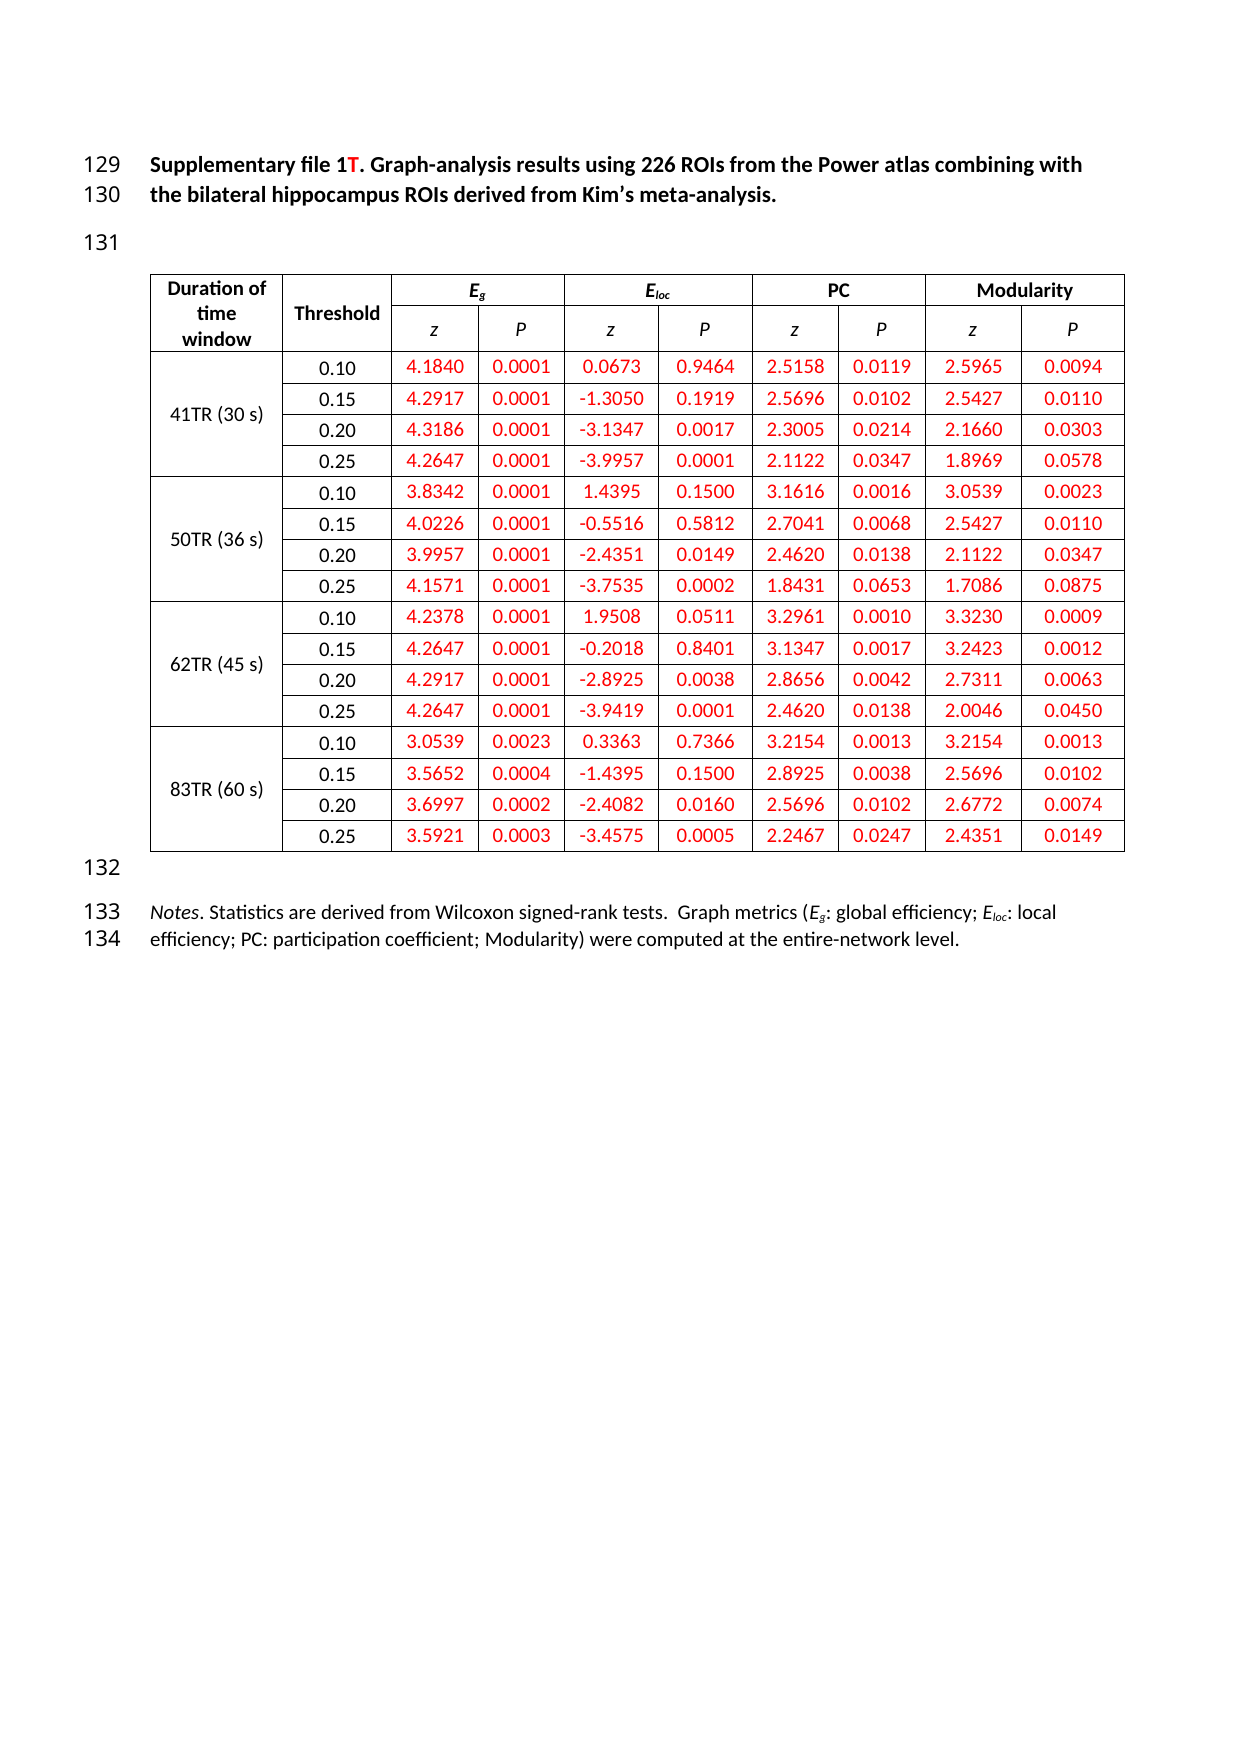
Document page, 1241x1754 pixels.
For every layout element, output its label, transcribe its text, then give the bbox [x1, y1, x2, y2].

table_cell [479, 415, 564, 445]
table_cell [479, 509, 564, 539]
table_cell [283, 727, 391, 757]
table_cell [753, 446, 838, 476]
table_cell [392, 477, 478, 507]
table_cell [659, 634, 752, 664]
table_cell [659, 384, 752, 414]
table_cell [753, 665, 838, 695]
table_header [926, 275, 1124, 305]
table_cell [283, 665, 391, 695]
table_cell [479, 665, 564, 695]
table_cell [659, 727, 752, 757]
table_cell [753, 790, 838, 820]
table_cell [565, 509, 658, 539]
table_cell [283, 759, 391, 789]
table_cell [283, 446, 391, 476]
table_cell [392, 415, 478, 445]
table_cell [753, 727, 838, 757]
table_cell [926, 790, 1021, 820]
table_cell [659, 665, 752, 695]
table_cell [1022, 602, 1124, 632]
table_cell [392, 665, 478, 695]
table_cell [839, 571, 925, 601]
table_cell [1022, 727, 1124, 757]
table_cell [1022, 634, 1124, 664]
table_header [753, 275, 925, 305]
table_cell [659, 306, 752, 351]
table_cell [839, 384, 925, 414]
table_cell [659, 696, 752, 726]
text Supplementary file 1T. Graph-analysis results using 226 ROIs from the Power atlas combining with the bilateral hippocampus ROIs derived from Kim’s meta-analysis. [150, 150, 1090, 208]
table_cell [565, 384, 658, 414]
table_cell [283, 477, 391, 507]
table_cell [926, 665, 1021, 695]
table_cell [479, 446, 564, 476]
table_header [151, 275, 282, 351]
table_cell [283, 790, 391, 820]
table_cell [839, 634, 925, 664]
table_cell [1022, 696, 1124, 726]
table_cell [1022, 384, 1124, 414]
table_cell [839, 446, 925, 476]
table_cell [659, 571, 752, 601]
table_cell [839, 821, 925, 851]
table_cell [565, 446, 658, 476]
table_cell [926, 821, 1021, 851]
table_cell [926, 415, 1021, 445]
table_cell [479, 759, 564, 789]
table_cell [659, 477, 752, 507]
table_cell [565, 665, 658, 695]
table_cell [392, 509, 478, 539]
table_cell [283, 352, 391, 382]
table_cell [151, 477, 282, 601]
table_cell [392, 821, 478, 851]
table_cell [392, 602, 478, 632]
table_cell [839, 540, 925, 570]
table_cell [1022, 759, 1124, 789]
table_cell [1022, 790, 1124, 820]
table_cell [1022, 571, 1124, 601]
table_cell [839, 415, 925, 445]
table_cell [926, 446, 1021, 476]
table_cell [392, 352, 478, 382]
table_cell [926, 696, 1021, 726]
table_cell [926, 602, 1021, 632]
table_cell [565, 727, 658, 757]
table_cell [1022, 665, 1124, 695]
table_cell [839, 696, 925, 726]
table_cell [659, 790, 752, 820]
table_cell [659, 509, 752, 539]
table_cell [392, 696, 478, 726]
text Notes. Statistics are derived from Wilcoxon signed-rank tests. Graph metrics (Eg: global efficiency; Eloc: local efficiency; PC: participation coefficient; Modularity) were computed at the entire-network level. [150, 899, 1090, 952]
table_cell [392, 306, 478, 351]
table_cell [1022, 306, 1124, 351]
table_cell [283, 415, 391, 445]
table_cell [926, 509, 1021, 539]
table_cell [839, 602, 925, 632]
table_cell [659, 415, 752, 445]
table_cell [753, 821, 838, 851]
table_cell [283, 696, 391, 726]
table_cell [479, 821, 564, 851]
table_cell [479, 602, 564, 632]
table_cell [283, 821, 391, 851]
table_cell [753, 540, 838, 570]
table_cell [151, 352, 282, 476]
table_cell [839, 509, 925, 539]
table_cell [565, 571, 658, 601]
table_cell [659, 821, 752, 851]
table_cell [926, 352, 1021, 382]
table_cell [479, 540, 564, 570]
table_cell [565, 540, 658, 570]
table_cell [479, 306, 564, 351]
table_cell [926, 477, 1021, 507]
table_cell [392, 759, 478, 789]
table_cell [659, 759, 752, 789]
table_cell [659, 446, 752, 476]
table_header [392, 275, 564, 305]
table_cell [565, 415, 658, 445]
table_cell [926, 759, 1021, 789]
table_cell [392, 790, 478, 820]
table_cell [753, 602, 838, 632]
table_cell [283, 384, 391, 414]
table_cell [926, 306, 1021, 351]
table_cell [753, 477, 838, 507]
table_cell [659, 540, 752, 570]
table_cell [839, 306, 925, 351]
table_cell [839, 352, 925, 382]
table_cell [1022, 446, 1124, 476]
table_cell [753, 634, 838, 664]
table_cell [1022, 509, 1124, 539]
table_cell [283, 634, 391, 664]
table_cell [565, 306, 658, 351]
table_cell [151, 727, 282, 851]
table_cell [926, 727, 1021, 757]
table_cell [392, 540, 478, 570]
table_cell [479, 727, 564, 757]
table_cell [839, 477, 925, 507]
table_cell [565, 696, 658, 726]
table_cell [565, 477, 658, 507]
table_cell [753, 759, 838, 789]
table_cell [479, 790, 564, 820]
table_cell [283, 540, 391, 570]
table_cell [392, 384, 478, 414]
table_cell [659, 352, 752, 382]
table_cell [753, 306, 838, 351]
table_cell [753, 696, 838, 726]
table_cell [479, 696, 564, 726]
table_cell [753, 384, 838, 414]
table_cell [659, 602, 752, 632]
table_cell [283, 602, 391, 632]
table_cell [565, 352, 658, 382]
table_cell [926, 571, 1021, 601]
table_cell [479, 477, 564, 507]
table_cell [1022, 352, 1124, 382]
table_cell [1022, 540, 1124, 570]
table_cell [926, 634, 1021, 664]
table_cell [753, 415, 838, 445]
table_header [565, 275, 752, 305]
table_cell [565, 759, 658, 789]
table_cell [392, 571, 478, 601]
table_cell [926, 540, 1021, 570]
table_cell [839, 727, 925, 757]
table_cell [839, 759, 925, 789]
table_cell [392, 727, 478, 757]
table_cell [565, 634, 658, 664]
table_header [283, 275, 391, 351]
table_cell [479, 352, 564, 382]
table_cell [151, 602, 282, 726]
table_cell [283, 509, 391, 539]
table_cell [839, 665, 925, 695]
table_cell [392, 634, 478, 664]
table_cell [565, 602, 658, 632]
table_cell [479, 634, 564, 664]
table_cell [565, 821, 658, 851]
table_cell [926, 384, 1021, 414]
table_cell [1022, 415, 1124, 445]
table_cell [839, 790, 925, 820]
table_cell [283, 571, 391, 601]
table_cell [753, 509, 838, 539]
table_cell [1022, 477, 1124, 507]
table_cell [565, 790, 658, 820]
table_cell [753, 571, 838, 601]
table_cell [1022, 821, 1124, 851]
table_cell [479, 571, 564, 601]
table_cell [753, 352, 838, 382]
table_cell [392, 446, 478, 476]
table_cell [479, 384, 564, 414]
